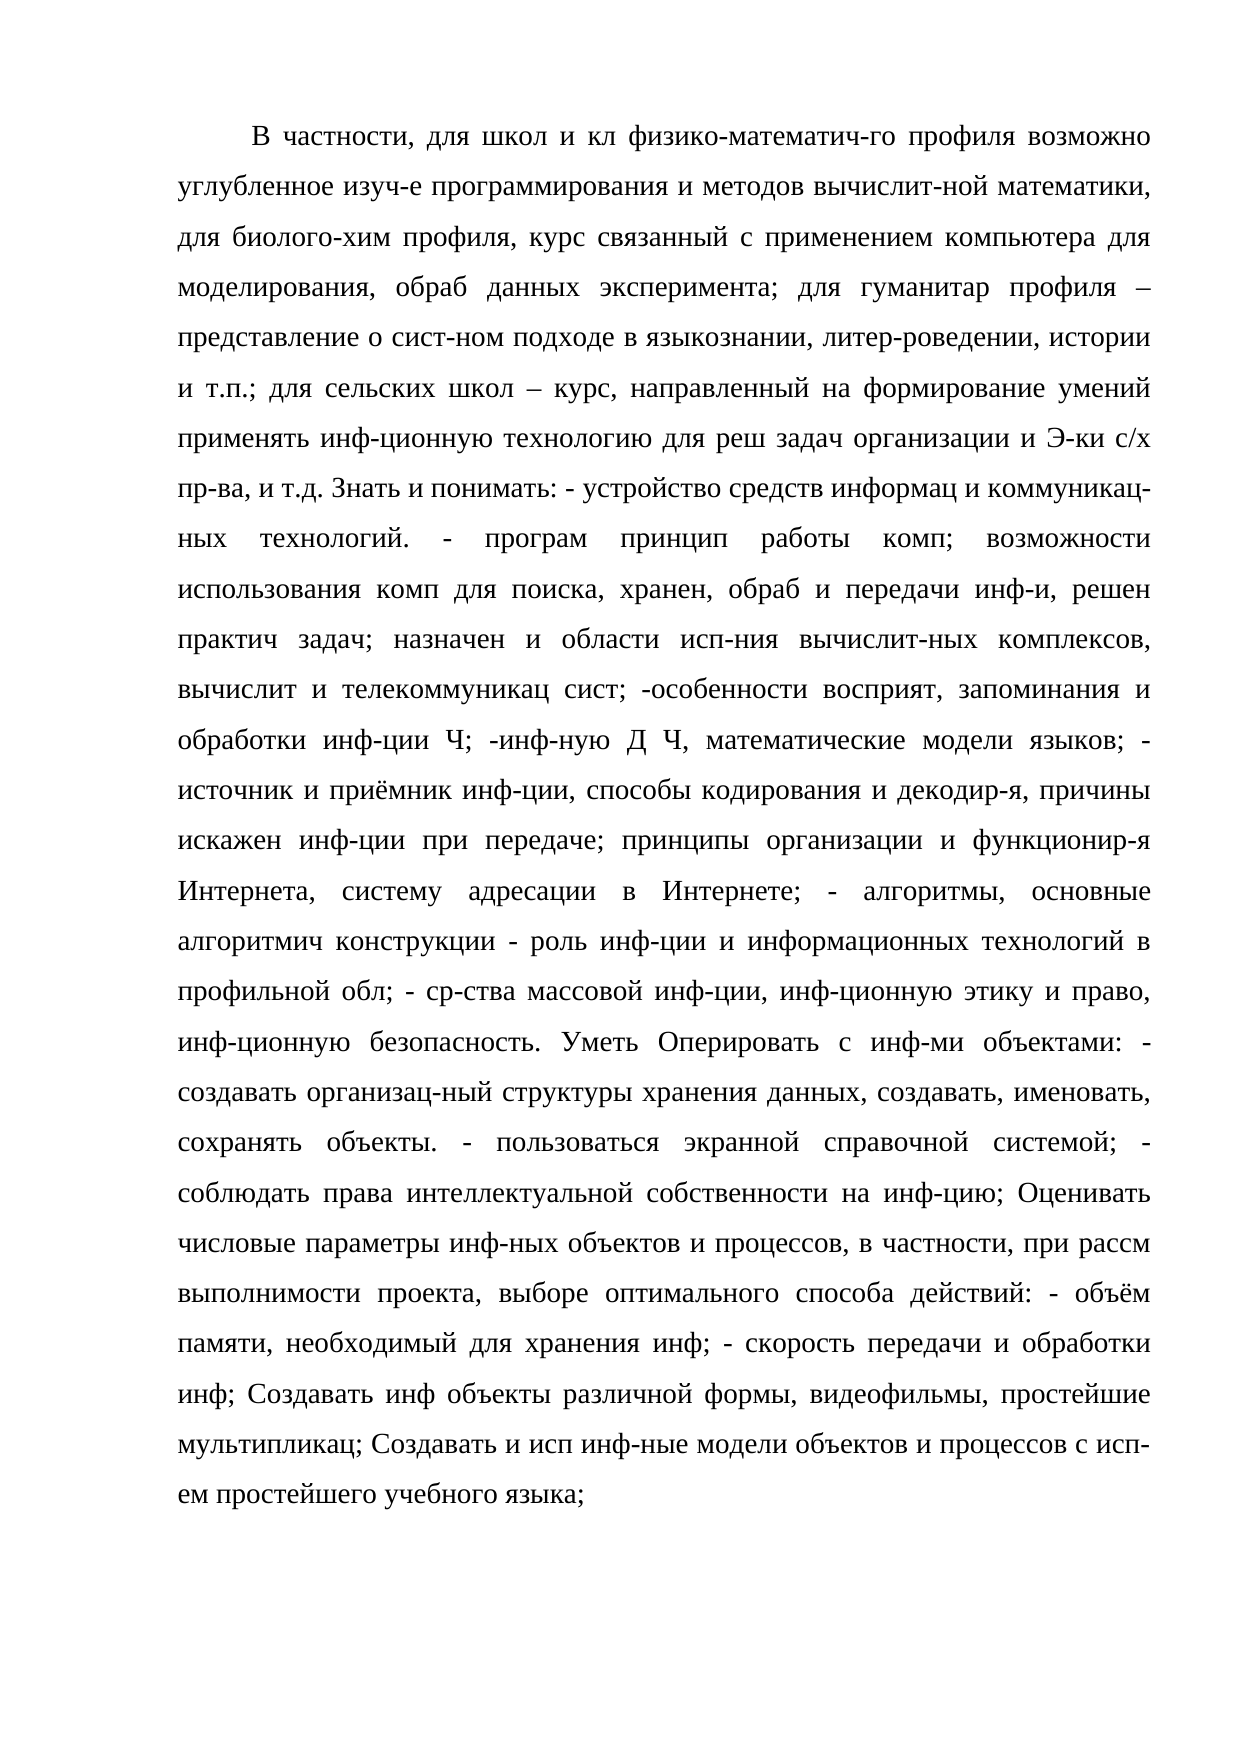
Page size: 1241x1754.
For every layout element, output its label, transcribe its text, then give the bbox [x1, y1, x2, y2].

text В частности, для школ и кл физико-математич-го профиля возможно углубленное изуч-е программирования и методов вычислит-ной математики, для биолого-хим профиля, курс связанный с применением компьютера для моделирования, обраб данных эксперимента; для гуманитар профиля – представление о сист-ном подходе в языкознании, литер-роведении, истории и т.п.; для сельских школ – курс, направленный на формирование умений применять инф-ционную технологию для реш задач организации и Э-ки с/х пр-ва, и т.д. Знать и понимать: - устройство средств информац и коммуникац-ных технологий. - програм принцип работы комп; возможности использования комп для поиска, хранен, обраб и передачи инф-и, решен практич задач; назначен и области исп-ния вычислит-ных комплексов, вычислит и телекоммуникац сист; -особенности восприят, запоминания и обработки инф-ции Ч; -инф-ную Д Ч, математические модели языков; - источник и приёмник инф-ции, способы кодирования и декодир-я, причины искажен инф-ции при передаче; принципы организации и функционир-я Интернета, систему адресации в Интернете; - алгоритмы, основные алгоритмич конструкции - роль инф-ции и информационных технологий в профильной обл; - ср-ства массовой инф-ции, инф-ционную этику и право, инф-ционную безопасность. Уметь Оперировать с инф-ми объектами: - создавать организац-ный структуры хранения данных, создавать, именовать, сохранять объекты. - пользоваться экранной справочной системой; - соблюдать права интеллектуальной собственности на инф-цию; Оценивать числовые параметры инф-ных объектов и процессов, в частности, при рассм выполнимости проекта, выборе оптимального способа действий: - объём памяти, необходимый для хранения инф; - скорость передачи и обработки инф; Создавать инф объекты различной формы, видеофильмы, простейшие мультипликац; Создавать и исп инф-ные модели объектов и процессов с исп-ем простейшего учебного языка; [177, 118, 1152, 1510]
